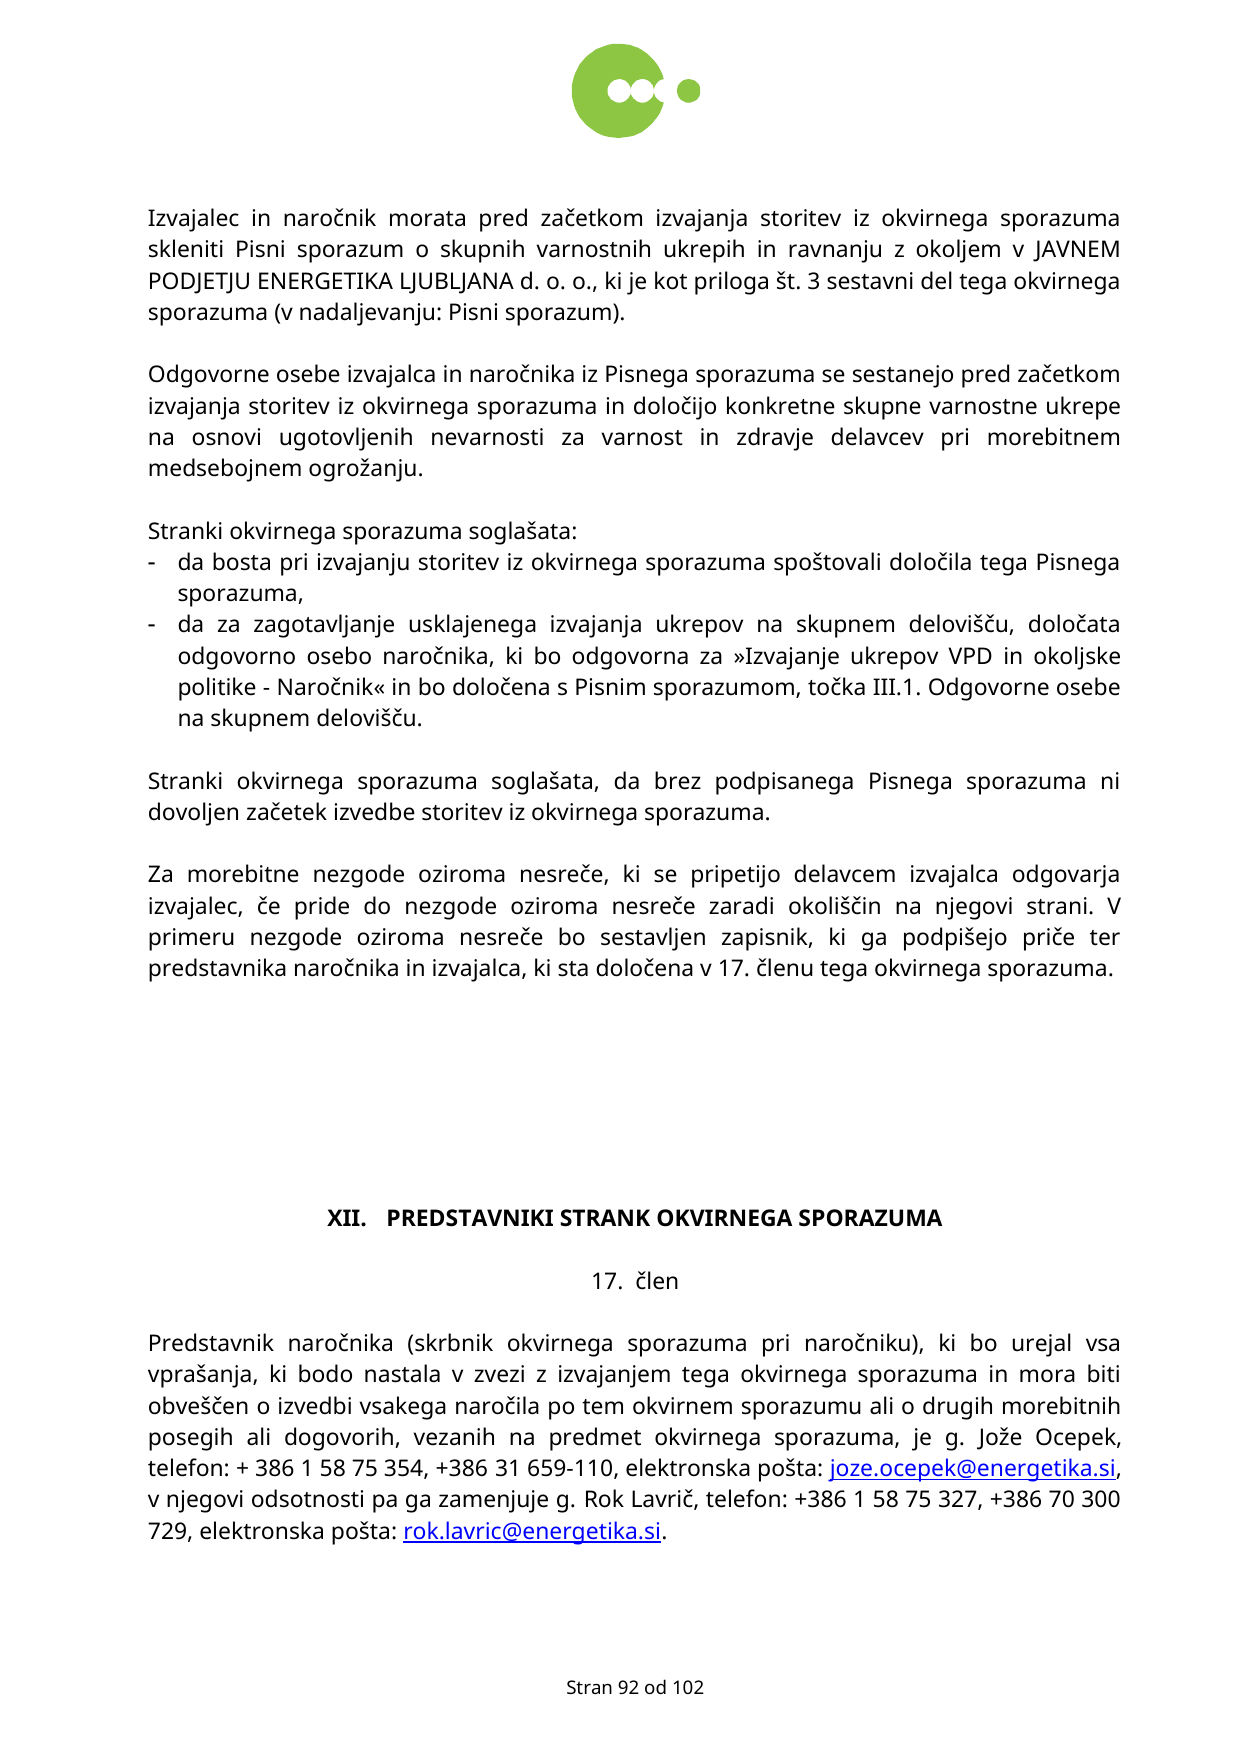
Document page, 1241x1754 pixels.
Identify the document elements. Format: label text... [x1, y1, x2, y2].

text Predstavnik naročnika (skrbnik okvirnega sporazuma pri naročniku), ki bo urejal vsa vprašanja, ki bodo nastala v zvezi z izvajanjem tega okvirnega sporazuma in mora biti obveščen o izvedbi vsakega naročila po tem okvirnem sporazumu ali o drugih morebitnih posegih ali dogovorih, vezanih na predmet okvirnega sporazuma, je g. Jože Ocepek, telefon: + 386 1 58 75 354, +386 31 659-110, elektronska pošta: joze.ocepek@energetika.si, v njegovi odsotnosti pa ga zamenjuje g. Rok Lavrič, telefon: +386 1 58 75 327, +386 70 300 729, elektronska pošta: rok.lavric@energetika.si. [148, 1327, 1122, 1546]
text Stranki okvirnega sporazuma soglašata: [148, 515, 1122, 546]
list da za zagotavljanje usklajenega izvajanja ukrepov na skupnem delovišču, določata odgovorno osebo naročnika, ki bo odgovorna za »Izvajanje ukrepov VPD in okoljske politike - Naročnik« in bo določena s Pisnim sporazumom, točka III.1. Odgovorne osebe na skupnem delovišču. [148, 608, 1122, 733]
text Odgovorne osebe izvajalca in naročnika iz Pisnega sporazuma se sestanejo pred začetkom izvajanja storitev iz okvirnega sporazuma in določijo konkretne skupne varnostne ukrepe na osnovi ugotovljenih nevarnosti za varnost in zdravje delavcev pri morebitnem medsebojnem ogrožanju. [148, 358, 1122, 483]
text Za morebitne nezgode oziroma nesreče, ki se pripetijo delavcem izvajalca odgovarja izvajalec, če pride do nezgode oziroma nesreče zaradi okoliščin na njegovi strani. V primeru nezgode oziroma nesreče bo sestavljen zapisnik, ki ga podpišejo priče ter predstavnika naročnika in izvajalca, ki sta določena v 17. členu tega okvirnega sporazuma. [148, 858, 1122, 983]
list da bosta pri izvajanju storitev iz okvirnega sporazuma spoštovali določila tega Pisnega sporazuma, [148, 546, 1122, 608]
text Stranki okvirnega sporazuma soglašata, da brez podpisanega Pisnega sporazuma ni dovoljen začetek izvedbe storitev iz okvirnega sporazuma. [148, 765, 1122, 827]
text Izvajalec in naročnik morata pred začetkom izvajanja storitev iz okvirnega sporazuma skleniti Pisni sporazum o skupnih varnostnih ukrepih in ravnanju z okoljem v JAVNEM PODJETJU ENERGETIKA LJUBLJANA d. o. o., ki je kot priloga št. 3 sestavni del tega okvirnega sporazuma (v nadaljevanju: Pisni sporazum). [148, 202, 1122, 327]
list PREDSTAVNIKI STRANK OKVIRNEGA SPORAZUMA [148, 1202, 1122, 1233]
list člen [148, 1265, 1122, 1296]
